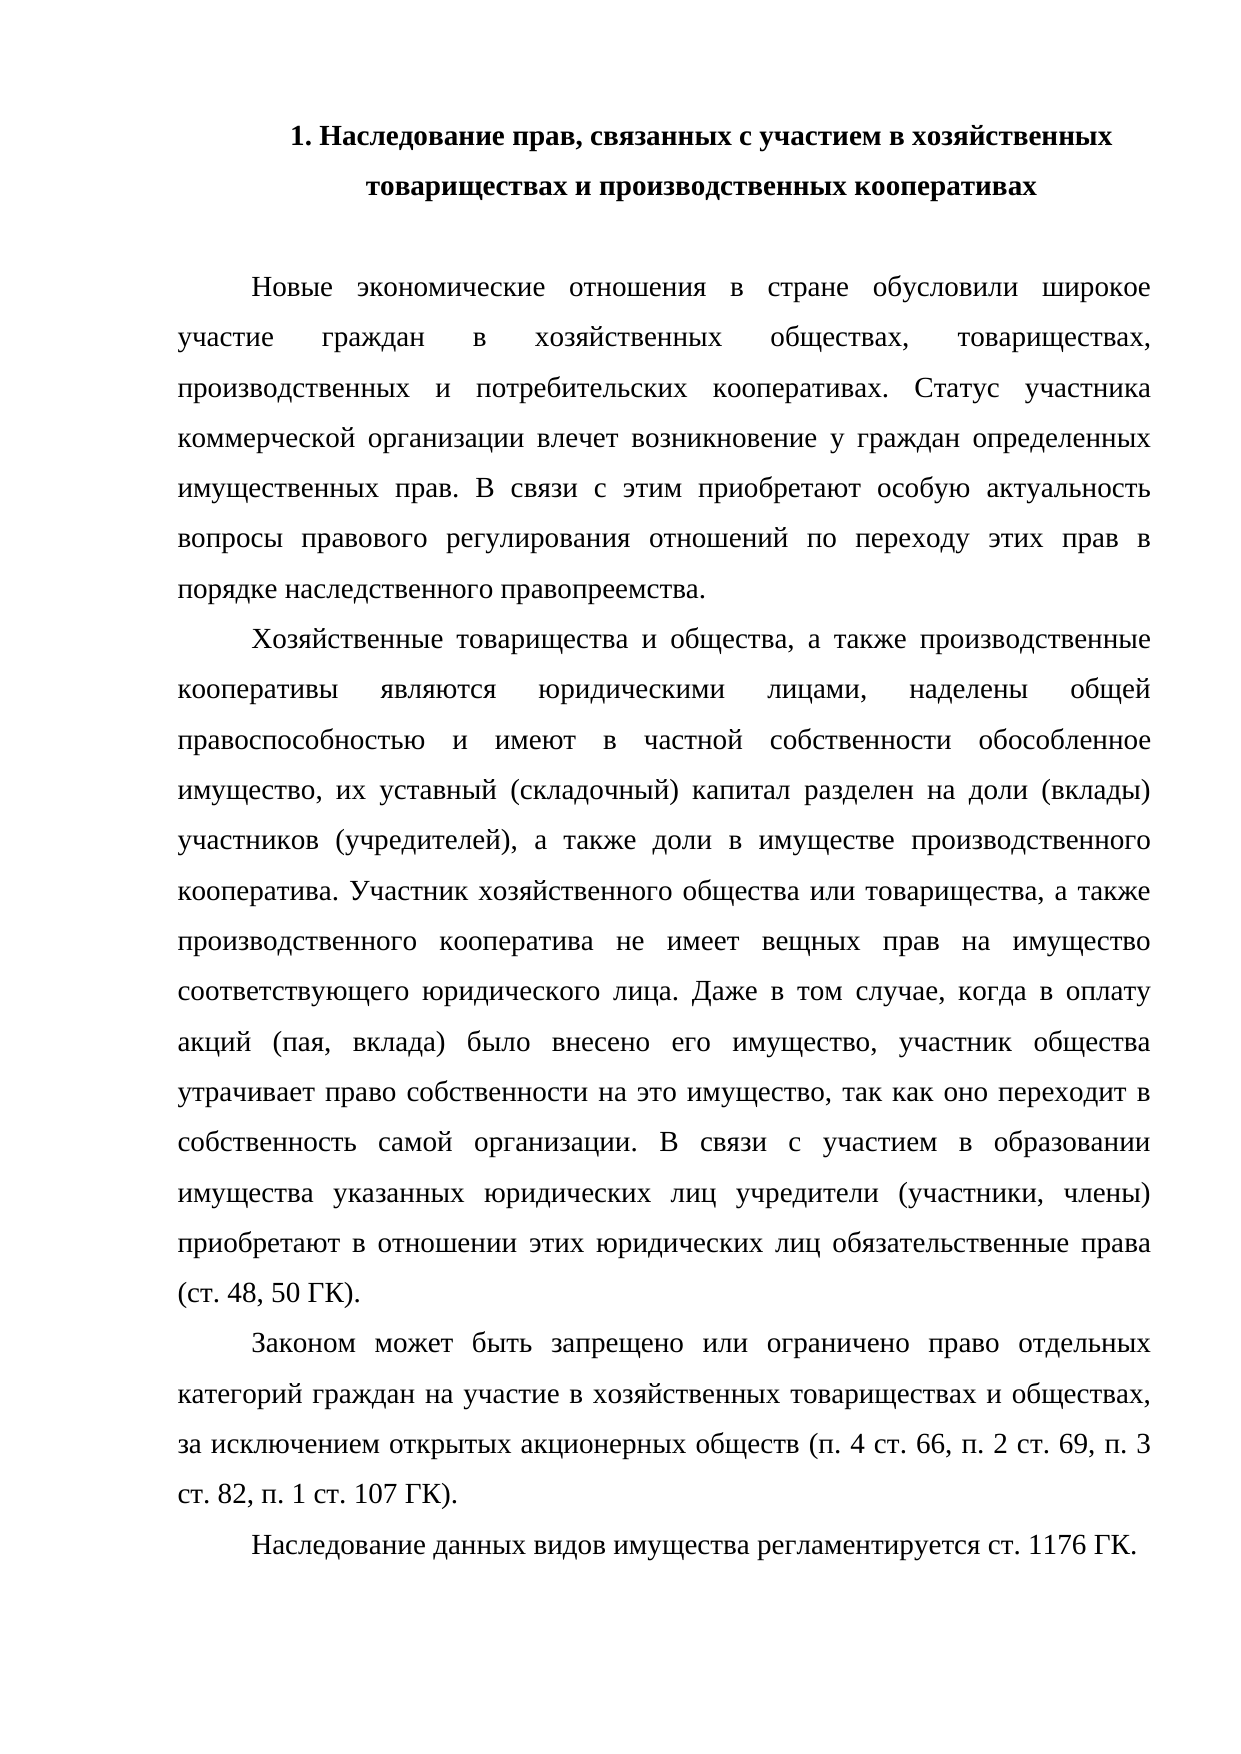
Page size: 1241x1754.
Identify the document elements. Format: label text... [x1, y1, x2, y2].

text Законом может быть запрещено или ограничено право отдельных категорий граждан на участие в хозяйственных товариществах и обществах, за исключением открытых акционерных обществ (п. 4 ст. 66, п. 2 ст. 69, п. 3 ст. 82, п. 1 ст. 107 ГК). [177, 1326, 1152, 1510]
text Наследование данных видов имущества регламентируется ст. 1176 ГК. [177, 1527, 1152, 1560]
text Новые экономические отношения в стране обусловили широкое участие граждан в хозяйственных обществах, товариществах, производственных и потребительских кооперативах. Статус участника коммерческой организации влечет возникновение у граждан определенных имущественных прав. В связи с этим приобретают особую актуальность вопросы правового регулирования отношений по переходу этих прав в порядке наследственного правопреемства. [177, 269, 1152, 604]
text 1. Наследование прав, связанных с участием в хозяйственных товариществах и производственных кооперативах [251, 118, 1152, 202]
text Хозяйственные товарищества и общества, а также производственные кооперативы являются юридическими лицами, наделены общей правоспособностью и имеют в частной собственности обособленное имущество, их уставный (складочный) капитал разделен на доли (вклады) участников (учредителей), а также доли в имуществе производственного кооператива. Участник хозяйственного общества или товарищества, а также производственного кооператива не имеет вещных прав на имущество соответствующего юридического лица. Даже в том случае, когда в оплату акций (пая, вклада) было внесено его имущество, участник общества утрачивает право собственности на это имущество, так как оно переходит в собственность самой организации. В связи с участием в образовании имущества указанных юридических лиц учредители (участники, члены) приобретают в отношении этих юридических лиц обязательственные права (ст. 48, 50 ГК). [177, 621, 1152, 1309]
